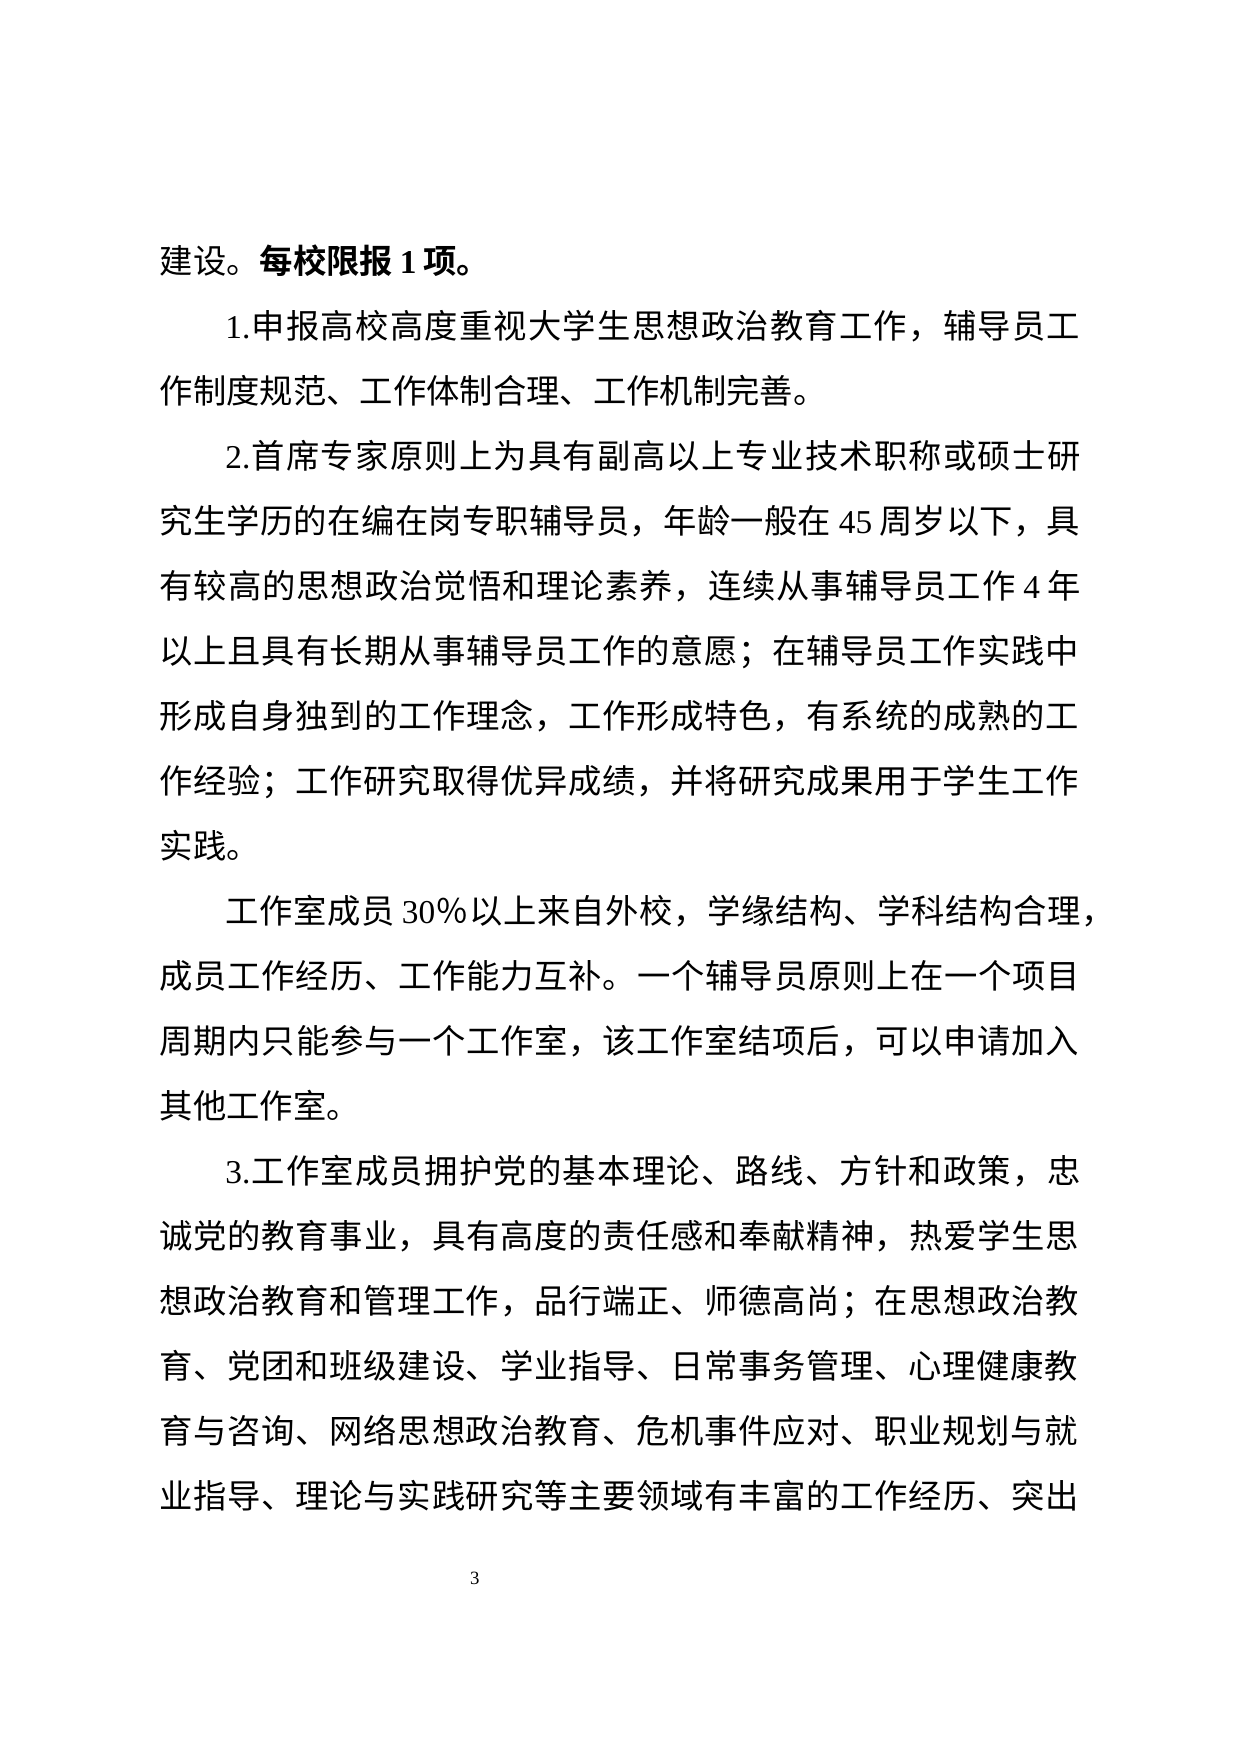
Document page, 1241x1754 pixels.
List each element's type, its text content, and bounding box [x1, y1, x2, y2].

text 工作室成员30％以上来自外校，学缘结构、学科结构合理，成员工作经历、工作能力互补。一个辅导员原则上在一个项目周期内只能参与一个工作室，该工作室结项后，可以申请加入其他工作室。 [159, 877, 1081, 1137]
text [159, 1137, 1081, 1527]
text 2.首席专家原则上为具有副高以上专业技术职称或硕士研究生学历的在编在岗专职辅导员，年龄一般在45周岁以下，具有较高的思想政治觉悟和理论素养，连续从事辅导员工作4年以上且具有长期从事辅导员工作的意愿；在辅导员工作实践中形成自身独到的工作理念，工作形成特色，有系统的成熟的工作经验；工作研究取得优异成绩，并将研究成果用于学生工作实践。 [159, 422, 1081, 877]
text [159, 227, 1081, 292]
text 1.申报高校高度重视大学生思想政治教育工作，辅导员工作制度规范、工作体制合理、工作机制完善。 [159, 292, 1081, 422]
